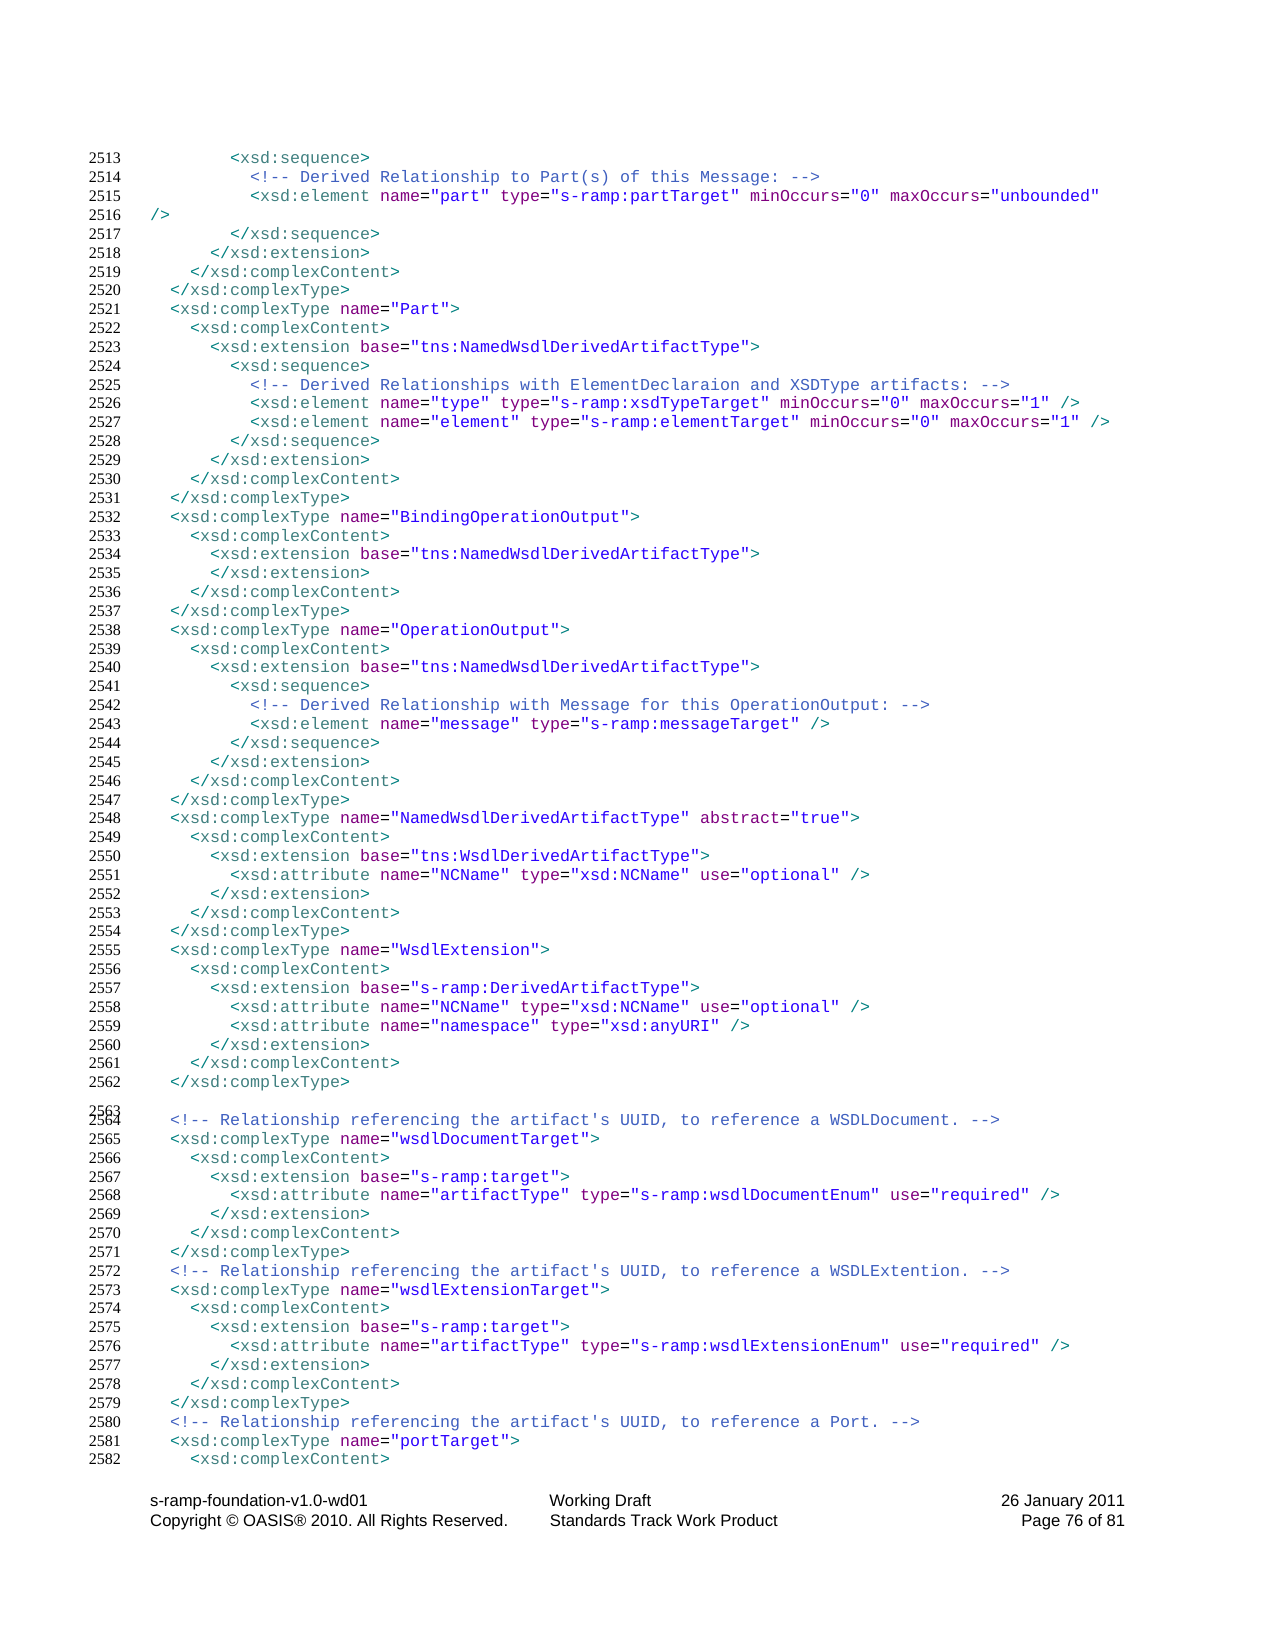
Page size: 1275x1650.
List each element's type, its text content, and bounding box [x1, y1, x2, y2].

text </xsd:sequence> [150, 433, 1125, 452]
text <!-- Relationship referencing the artifact's UUID, to reference a WSDLDocument. --> [150, 1112, 1125, 1130]
text <!-- Relationship referencing the artifact's UUID, to reference a WSDLExtention. --> [150, 1262, 1125, 1281]
text <xsd:complexContent> [150, 961, 1125, 979]
text <xsd:sequence> [150, 357, 1125, 376]
text </xsd:complexContent> [150, 584, 1125, 602]
text <xsd:attribute name="NCName" type="xsd:NCName" use="optional" /> [150, 866, 1125, 885]
text <xsd:complexType name="Part"> [150, 301, 1125, 320]
text </xsd:complexType> [150, 923, 1125, 942]
text </xsd:complexContent> [150, 471, 1125, 489]
text </xsd:sequence> [150, 734, 1125, 753]
text <!-- Derived Relationship to Part(s) of this Message: --> [150, 169, 1125, 188]
text <xsd:complexType name="NamedWsdlDerivedArtifactType" abstract="true"> [150, 810, 1125, 829]
text <xsd:extension base="tns:WsdlDerivedArtifactType"> [150, 848, 1125, 866]
text <!-- Derived Relationship with Message for this OperationOutput: --> [150, 697, 1125, 716]
text <xsd:sequence> [150, 678, 1125, 697]
text <xsd:element name="part" type="s-ramp:partTarget" minOccurs="0" maxOccurs="unbounded" /> [150, 188, 1125, 225]
text </xsd:complexType> [150, 282, 1125, 301]
text </xsd:complexType> [150, 1243, 1125, 1262]
text <xsd:attribute name="NCName" type="xsd:NCName" use="optional" /> [150, 998, 1125, 1017]
text </xsd:complexType> [150, 1394, 1125, 1413]
text </xsd:extension> [150, 753, 1125, 772]
text </xsd:complexContent> [150, 263, 1125, 282]
text </xsd:extension> [150, 885, 1125, 904]
text </xsd:extension> [150, 244, 1125, 263]
text </xsd:complexContent> [150, 772, 1125, 791]
text <xsd:sequence> [150, 150, 1125, 169]
text </xsd:complexType> [150, 602, 1125, 621]
text <xsd:extension base="tns:NamedWsdlDerivedArtifactType"> [150, 546, 1125, 565]
text </xsd:complexContent> [150, 904, 1125, 923]
text </xsd:complexType> [150, 791, 1125, 810]
text <xsd:complexType name="wsdlExtensionTarget"> [150, 1281, 1125, 1300]
text </xsd:extension> [150, 565, 1125, 584]
text </xsd:extension> [150, 1206, 1125, 1225]
text <xsd:complexContent> [150, 527, 1125, 546]
text <!-- Derived Relationships with ElementDeclaraion and XSDType artifacts: --> [150, 376, 1125, 395]
text <xsd:complexType name="WsdlExtension"> [150, 942, 1125, 961]
text <xsd:element name="element" type="s-ramp:elementTarget" minOccurs="0" maxOccurs="1" /> [150, 414, 1125, 433]
text <xsd:complexContent> [150, 640, 1125, 659]
text </xsd:complexContent> [150, 1055, 1125, 1074]
text <xsd:element name="message" type="s-ramp:messageTarget" /> [150, 716, 1125, 734]
text <xsd:complexType name="wsdlDocumentTarget"> [150, 1130, 1125, 1149]
text </xsd:extension> [150, 452, 1125, 471]
text <xsd:extension base="s-ramp:target"> [150, 1168, 1125, 1187]
text <xsd:complexType name="OperationOutput"> [150, 621, 1125, 640]
text <xsd:extension base="s-ramp:DerivedArtifactType"> [150, 979, 1125, 998]
text </xsd:complexContent> [150, 1376, 1125, 1394]
text <xsd:attribute name="artifactType" type="s-ramp:wsdlDocumentEnum" use="required" /> [150, 1187, 1125, 1206]
text <xsd:complexContent> [150, 829, 1125, 848]
text <xsd:complexType name="BindingOperationOutput"> [150, 508, 1125, 527]
text </xsd:complexType> [150, 1074, 1125, 1093]
text <xsd:element name="type" type="s-ramp:xsdTypeTarget" minOccurs="0" maxOccurs="1" /> [150, 395, 1125, 414]
text </xsd:sequence> [150, 225, 1125, 244]
text </xsd:complexType> [150, 489, 1125, 508]
text </xsd:extension> [150, 1357, 1125, 1376]
text <xsd:attribute name="artifactType" type="s-ramp:wsdlExtensionEnum" use="required" /> [150, 1338, 1125, 1357]
text <xsd:attribute name="namespace" type="xsd:anyURI" /> [150, 1017, 1125, 1036]
text </xsd:extension> [150, 1036, 1125, 1055]
text <xsd:extension base="s-ramp:target"> [150, 1319, 1125, 1338]
text <!-- Relationship referencing the artifact's UUID, to reference a Port. --> [150, 1413, 1125, 1432]
text </xsd:complexContent> [150, 1225, 1125, 1243]
text <xsd:extension base="tns:NamedWsdlDerivedArtifactType"> [150, 338, 1125, 357]
text <xsd:complexContent> [150, 1300, 1125, 1319]
text <xsd:complexType name="portTarget"> [150, 1432, 1125, 1451]
text <xsd:complexContent> [150, 1451, 1125, 1470]
text <xsd:complexContent> [150, 1149, 1125, 1168]
text <xsd:complexContent> [150, 320, 1125, 338]
text <xsd:extension base="tns:NamedWsdlDerivedArtifactType"> [150, 659, 1125, 678]
